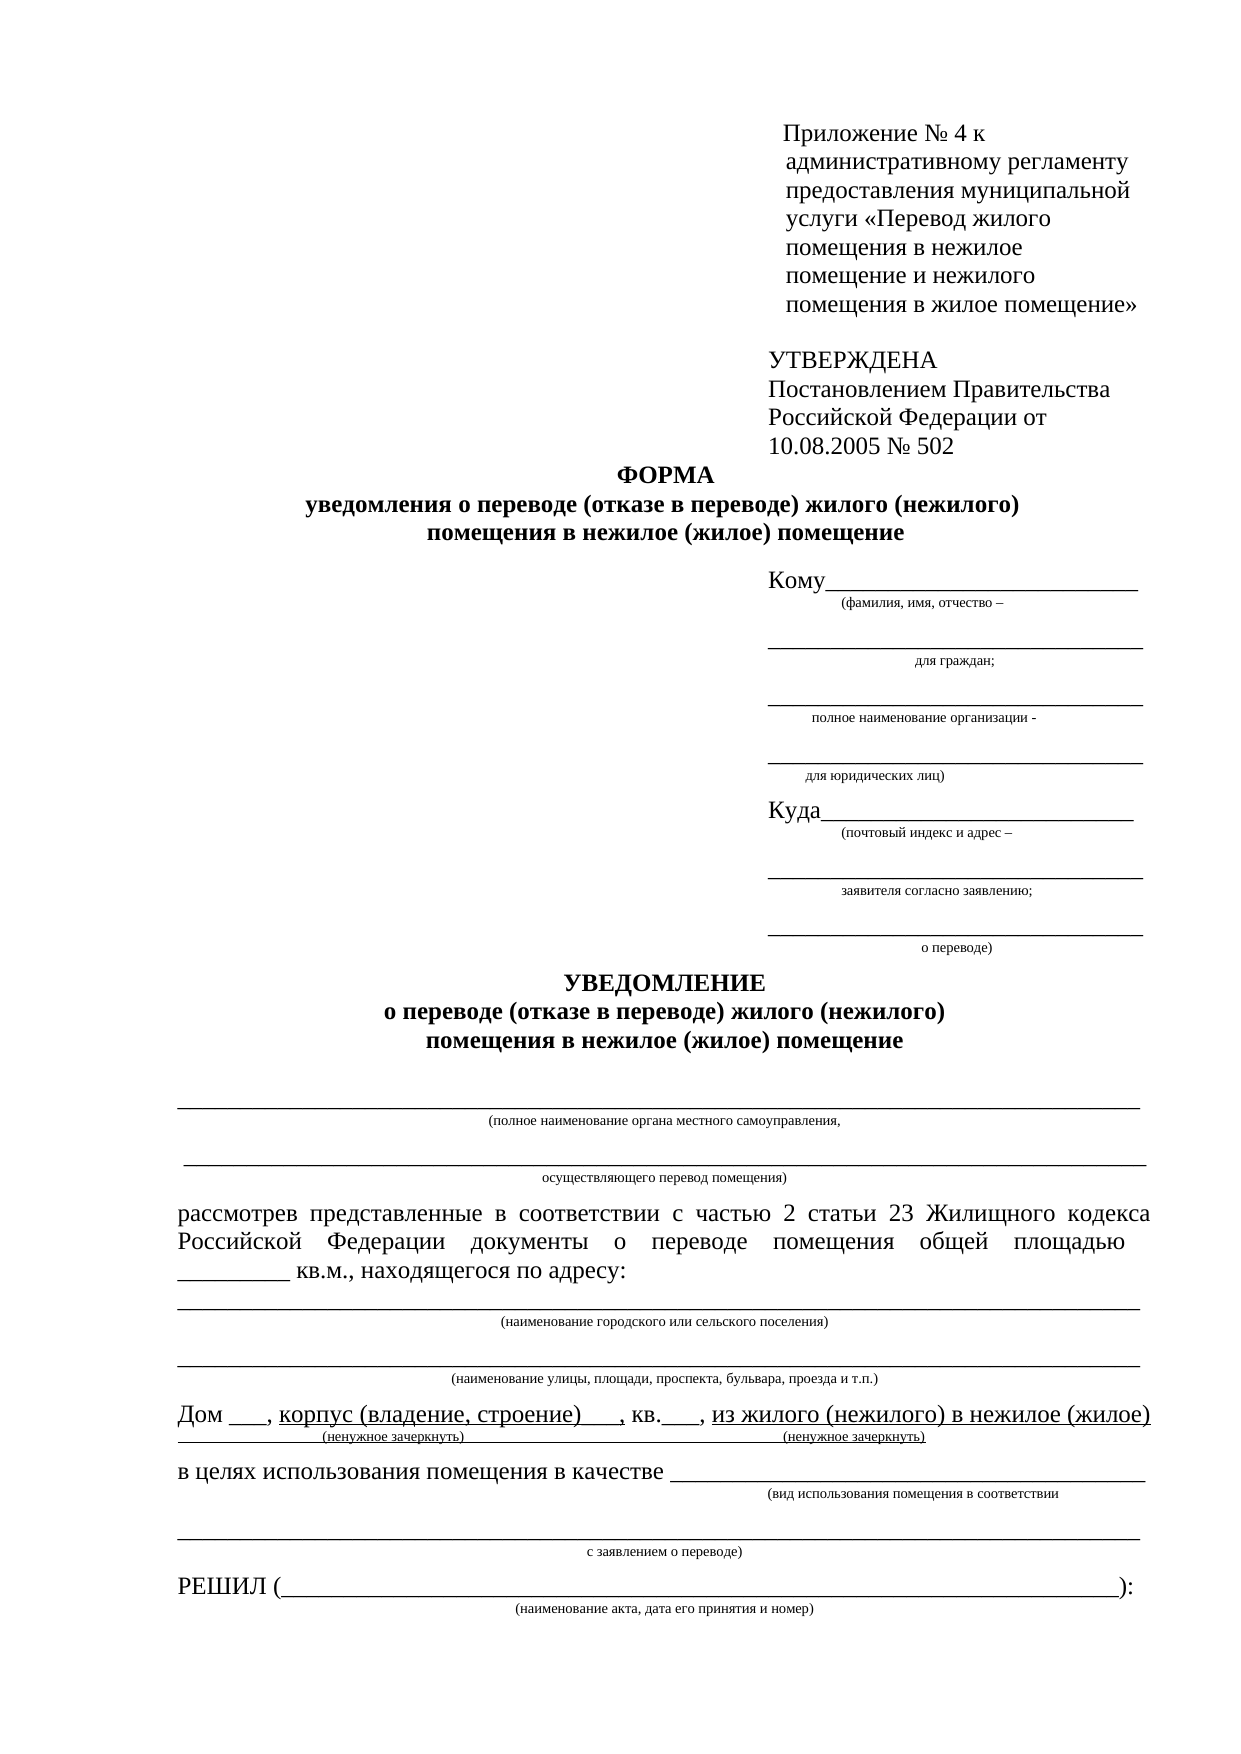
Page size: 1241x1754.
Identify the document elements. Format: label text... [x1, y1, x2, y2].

text ______________________________ [177, 623, 1152, 651]
text _____________________________________________________________________________ [177, 1341, 1152, 1370]
text для юридических лиц) [177, 766, 1152, 795]
text о переводе (отказе в переводе) жилого (нежилого) [177, 996, 1152, 1025]
text _____________________________________________________________________________ [177, 1140, 1152, 1169]
text для граждан; ______________________________ [177, 651, 1152, 709]
text Куда_________________________ [177, 795, 1152, 824]
text (наименование акта, дата его принятия и номер) [177, 1600, 1152, 1629]
text ______________________________ [177, 738, 1152, 766]
text РЕШИЛ (___________________________________________________________________): [177, 1571, 1152, 1600]
text (почтовый индекс и адрес – [177, 824, 1152, 853]
text Приложение № 4 к административному регламенту предоставления муниципальной услуги «Перевод жилого помещения в нежилое помещение и нежилого помещения в жилое помещение» [783, 118, 1149, 318]
text заявителя согласно заявлению; ______________________________ [177, 881, 1152, 939]
text ФОРМА [179, 460, 1152, 489]
text (полное наименование органа местного самоуправления, [177, 1111, 1152, 1140]
text _____________________________________________________________________________ [177, 1284, 1152, 1313]
text осуществляющего перевод помещения) [177, 1169, 1152, 1198]
text помещения в нежилое (жилое) помещение [177, 1025, 1152, 1054]
text уведомления о переводе (отказе в переводе) жилого (нежилого) помещения в нежилое (жилое) помещение [179, 489, 1152, 546]
text Кому_________________________ [177, 565, 1152, 594]
text с заявлением о переводе) [177, 1543, 1152, 1571]
text в целях использования помещения в качестве ______________________________________ [177, 1456, 1152, 1485]
text рассмотрев представленные в соответствии с частью 2 статьи 23 Жилищного кодекса Российской Федерации документы о переводе помещения общей площадью _________ кв.м., находящегося по адресу: [177, 1198, 1152, 1284]
text УТВЕРЖДЕНА Постановлением Правительства Российской Федерации от 10.08.2005 № 502 [768, 345, 1118, 460]
text (наименование городского или сельского поселения) [177, 1313, 1152, 1341]
text Дом ___, корпус (владение, строение)___, кв.___, из жилого (нежилого) в нежилое (жилое) [177, 1399, 1152, 1428]
text _____________________________________________________________________________ [177, 1083, 1152, 1111]
text УВЕДОМЛЕНИЕ [177, 968, 1152, 996]
text (наименование улицы, площади, проспекта, бульвара, проезда и т.п.) [177, 1370, 1152, 1399]
text _____________________________________________________________________________ [177, 1514, 1152, 1543]
text (ненужное зачеркнуть) (ненужное зачеркнуть) [177, 1428, 1152, 1456]
text полное наименование организации - [177, 709, 1152, 738]
text (вид использования помещения в соответствии [693, 1485, 1152, 1514]
text (фамилия, имя, отчество – [177, 594, 1152, 623]
text о переводе) [177, 939, 1152, 968]
text ______________________________ [177, 853, 1152, 881]
